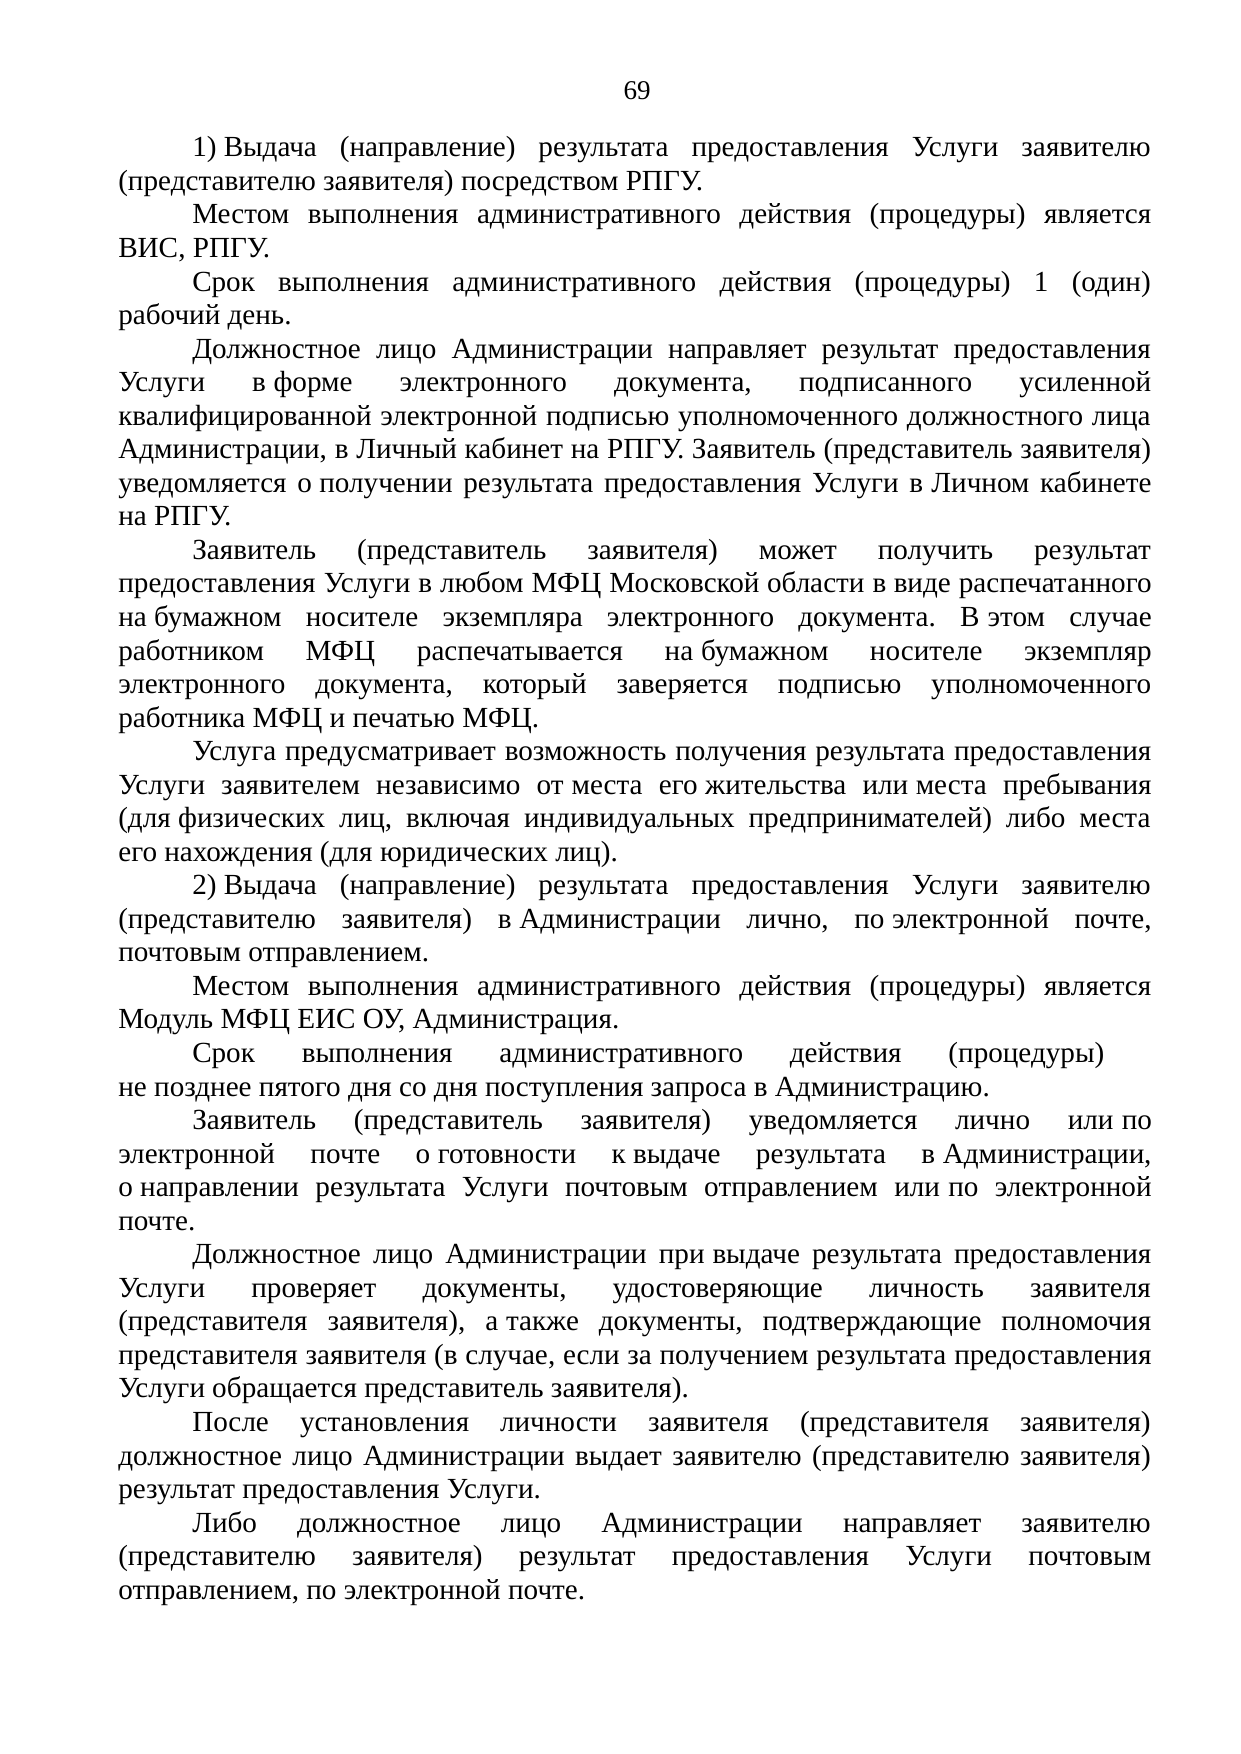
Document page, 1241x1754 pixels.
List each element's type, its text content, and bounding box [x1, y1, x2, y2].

text Должностное лицо Администрации направляет результат предоставления Услуги в форме электронного документа, подписанного усиленной квалифицированной электронной подписью уполномоченного должностного лица Администрации, в Личный кабинет на РПГУ. Заявитель (представитель заявителя) уведомляется о получении результата предоставления Услуги в Личном кабинете на РПГУ. [118, 331, 1152, 532]
text Местом выполнения административного действия (процедуры) является Модуль МФЦ ЕИС ОУ, Администрация. [118, 968, 1152, 1035]
text Местом выполнения административного действия (процедуры) является ВИС, РПГУ. [118, 197, 1152, 264]
text Услуга предусматривает возможность получения результата предоставления Услуги заявителем независимо от места его жительства или места пребывания (для физических лиц, включая индивидуальных предпринимателей) либо места его нахождения (для юридических лиц). [118, 733, 1152, 867]
text Заявитель (представитель заявителя) уведомляется лично или по электронной почте о готовности к выдаче результата в Администрации, о направлении результата Услуги почтовым отправлением или по электронной почте. [118, 1102, 1152, 1236]
text 2) Выдача (направление) результата предоставления Услуги заявителю (представителю заявителя) в Администрации лично, по электронной почте, почтовым отправлением. [118, 867, 1152, 968]
text Срок выполнения административного действия (процедуры) 1 (один) рабочий день. [118, 264, 1152, 331]
text Должностное лицо Администрации при выдаче результата предоставления Услуги проверяет документы, удостоверяющие личность заявителя (представителя заявителя), а также документы, подтверждающие полномочия представителя заявителя (в случае, если за получением результата предоставления Услуги обращается представитель заявителя). [118, 1236, 1152, 1404]
text Заявитель (представитель заявителя) может получить результат предоставления Услуги в любом МФЦ Московской области в виде распечатанного на бумажном носителе экземпляра электронного документа. В этом случае работником МФЦ распечатывается на бумажном носителе экземпляр электронного документа, который заверяется подписью уполномоченного работника МФЦ и печатью МФЦ. [118, 532, 1152, 733]
text Срок выполнения административного действия (процедуры) не позднее пятого дня со дня поступления запроса в Администрацию. [118, 1035, 1152, 1102]
text Либо должностное лицо Администрации направляет заявителю (представителю заявителя) результат предоставления Услуги почтовым отправлением, по электронной почте. [118, 1505, 1152, 1605]
text 1) Выдача (направление) результата предоставления Услуги заявителю (представителю заявителя) посредством РПГУ. [118, 129, 1152, 197]
text После установления личности заявителя (представителя заявителя) должностное лицо Администрации выдает заявителю (представителю заявителя) результат предоставления Услуги. [118, 1404, 1152, 1505]
